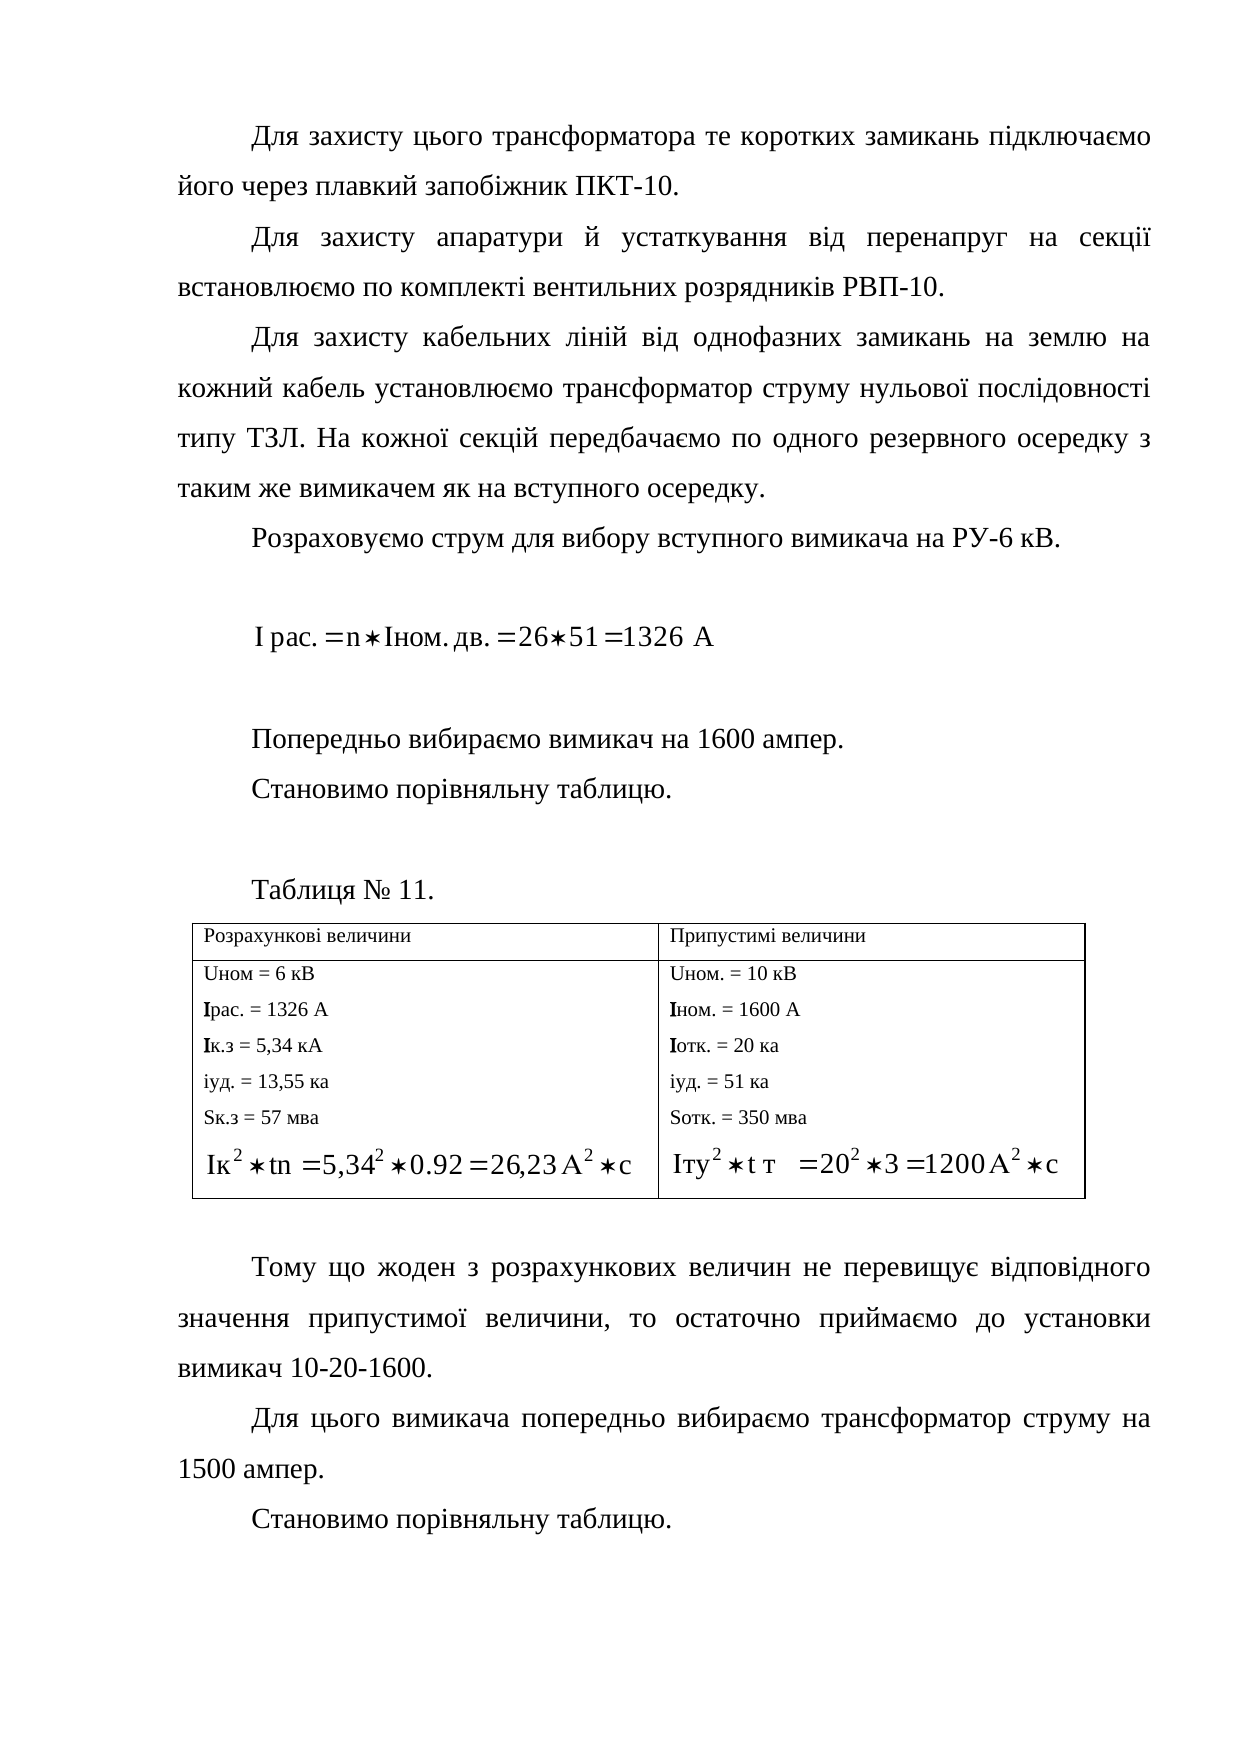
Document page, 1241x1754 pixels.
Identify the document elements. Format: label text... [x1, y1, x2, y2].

text Становимо порівняльну таблицю. [177, 1501, 1152, 1534]
text Таблиця № 11. [177, 872, 1152, 906]
table_header Припустимі величини [659, 924, 1084, 959]
text Розраховуємо струм для вибору вступного вимикача на РУ-6 кВ. [177, 521, 1152, 554]
table_cell Uном = 6 кВ рас. = 1326 А к.з = 5,34 кА iуд. = 13,55 ка Sк.з = 57 мва [193, 961, 658, 1198]
table_header Розрахункові величини [193, 924, 658, 959]
text Попередньо вибираємо вимикач на 1600 ампер. [177, 721, 1152, 755]
table_cell Uном. = 10 кВ ном. = 1600 А отк. = 20 ка iуд. = 51 ка Sотк. = 350 мва [659, 961, 1084, 1198]
text Для захисту цього трансформатора те коротких замикань підключаємо його через плавкий запобіжник ПКТ-10. [177, 118, 1152, 202]
text Для захисту кабельних ліній від однофазних замикань на землю на кожний кабель установлюємо трансформатор струму нульової послідовності типу ТЗЛ. На кожної секцій передбачаємо по одного резервного осередку з таким же вимикачем як на вступного осередку. [177, 319, 1152, 504]
text Становимо порівняльну таблицю. [177, 771, 1152, 805]
text Тому що жоден з розрахункових величин не перевищує відповідного значення припустимої величини, то остаточно приймаємо до установки вимикач 10-20-1600. [177, 1249, 1152, 1384]
text Для захисту апаратури й устаткування від перенапруг на секції встановлюємо по комплекті вентильних розрядників РВП-10. [177, 219, 1152, 303]
text Для цього вимикача попередньо вибираємо трансформатор струму на 1500 ампер. [177, 1400, 1152, 1484]
